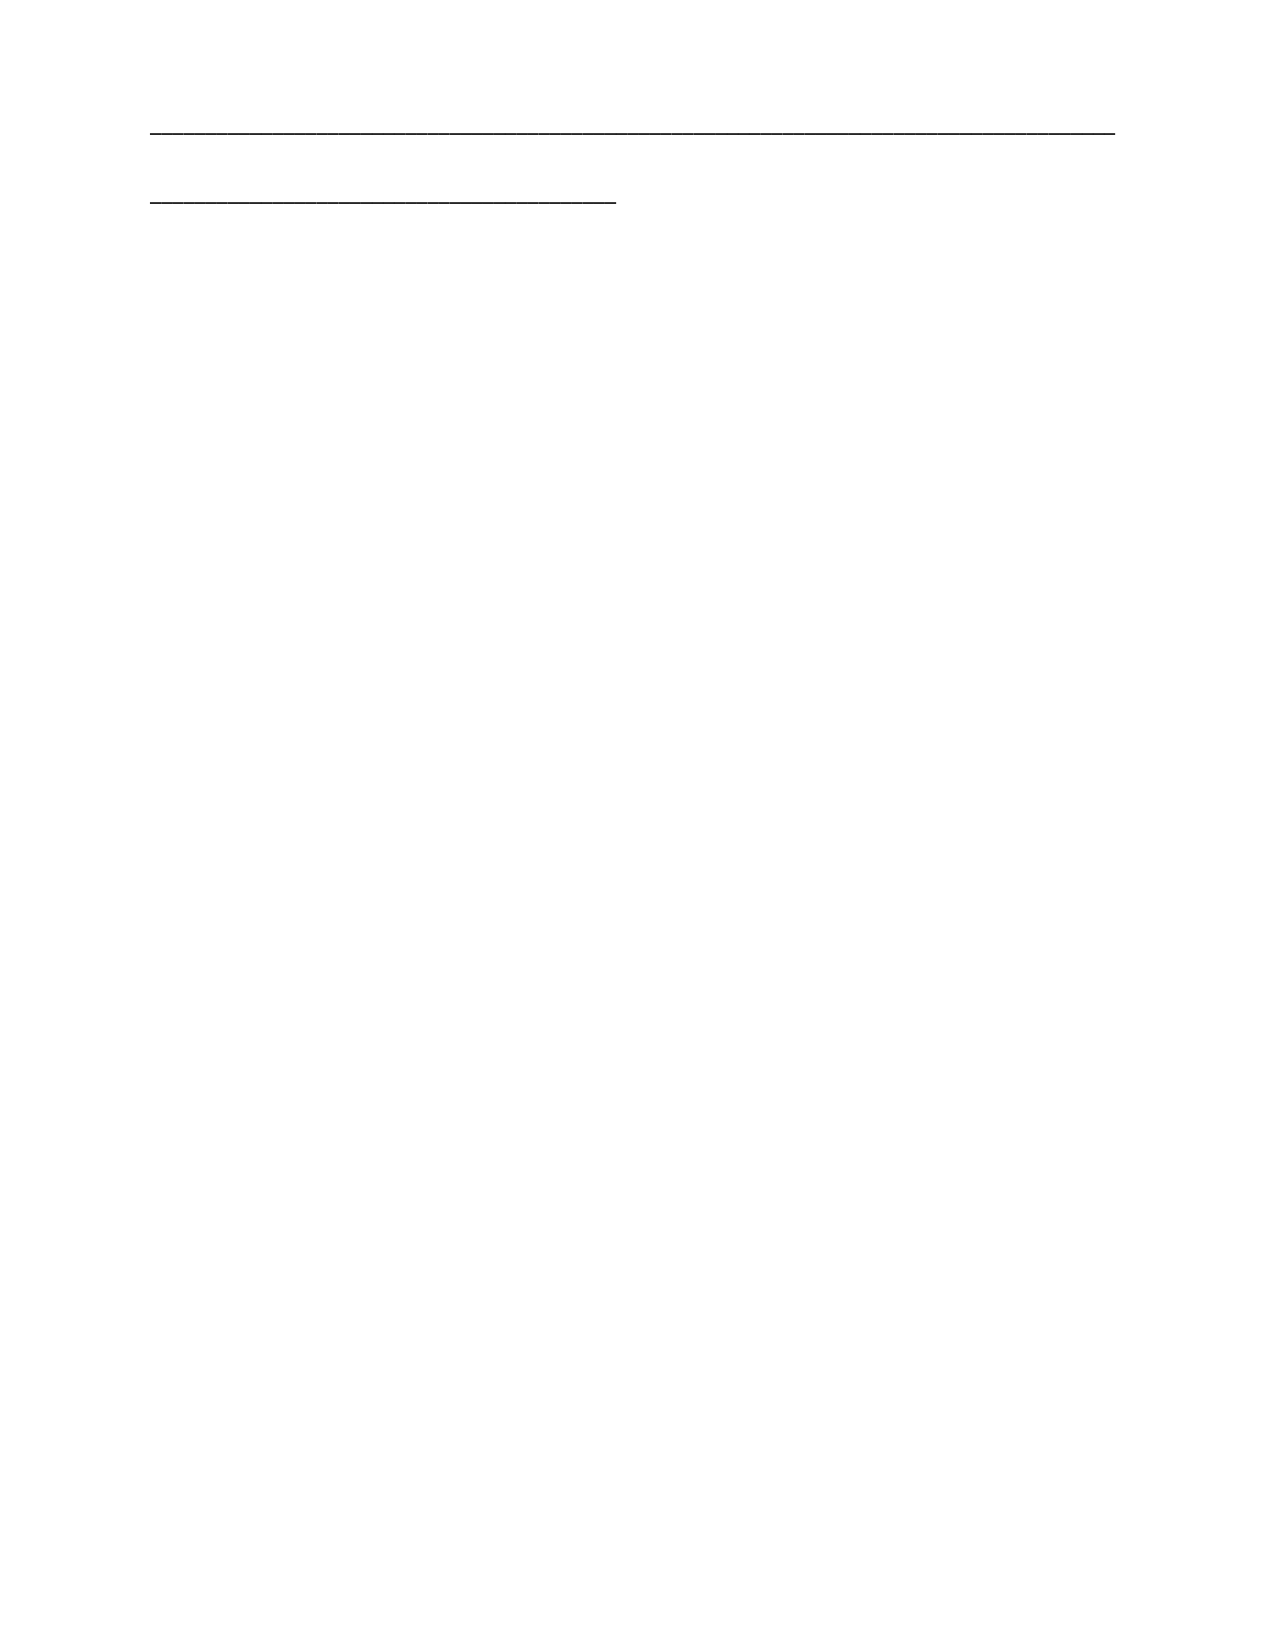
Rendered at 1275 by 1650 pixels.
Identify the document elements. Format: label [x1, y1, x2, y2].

text [150, 105, 1125, 207]
